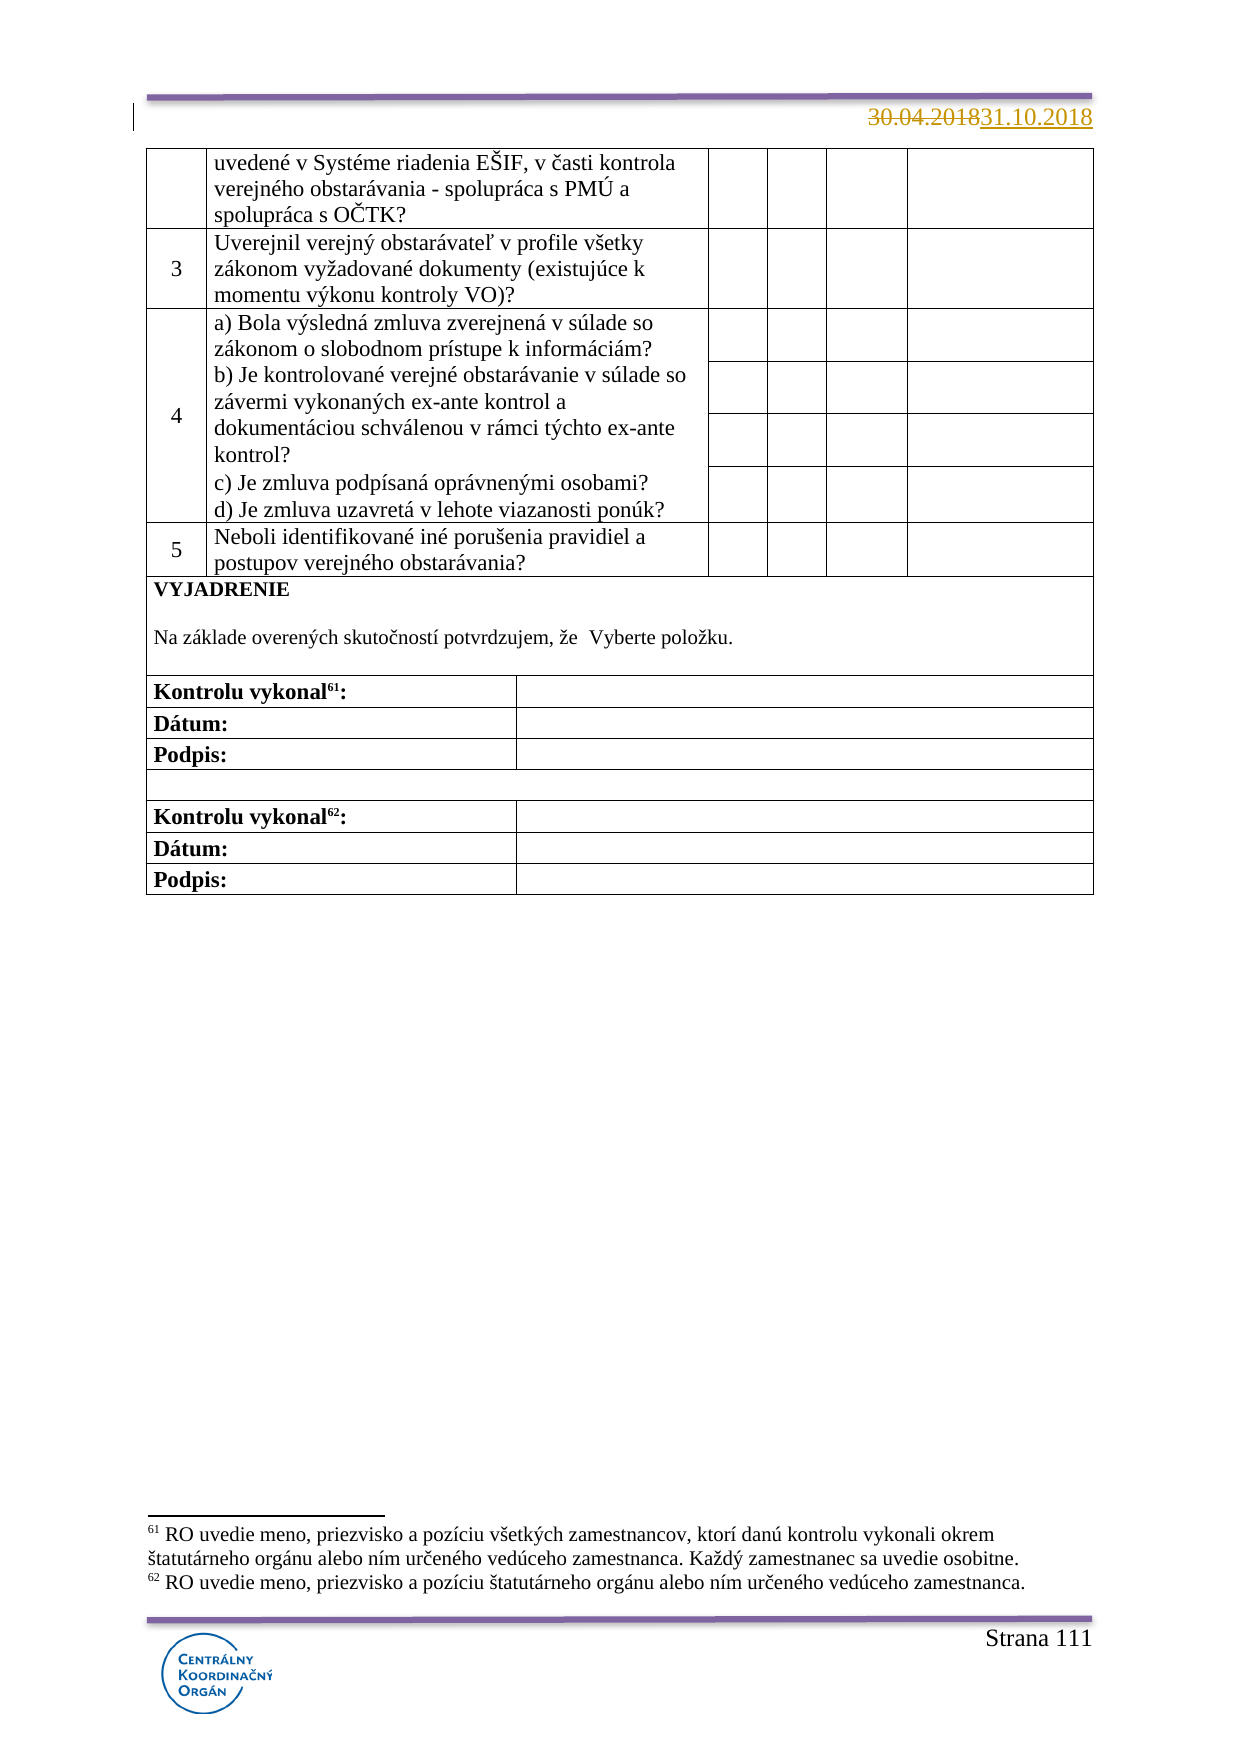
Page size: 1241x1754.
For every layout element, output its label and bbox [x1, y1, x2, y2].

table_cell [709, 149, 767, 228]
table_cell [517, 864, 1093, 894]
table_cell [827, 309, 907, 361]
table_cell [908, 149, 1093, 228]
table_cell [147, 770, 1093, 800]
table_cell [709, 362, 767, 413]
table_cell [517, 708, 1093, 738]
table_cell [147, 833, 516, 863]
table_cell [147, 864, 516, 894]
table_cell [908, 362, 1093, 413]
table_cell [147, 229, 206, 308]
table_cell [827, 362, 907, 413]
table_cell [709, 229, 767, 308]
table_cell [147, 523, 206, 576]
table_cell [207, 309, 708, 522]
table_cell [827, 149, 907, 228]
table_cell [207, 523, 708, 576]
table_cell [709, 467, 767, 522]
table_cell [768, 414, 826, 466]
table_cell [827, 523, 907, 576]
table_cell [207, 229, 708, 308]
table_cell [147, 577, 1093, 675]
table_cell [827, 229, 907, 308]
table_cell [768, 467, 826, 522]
picture [159, 1631, 272, 1713]
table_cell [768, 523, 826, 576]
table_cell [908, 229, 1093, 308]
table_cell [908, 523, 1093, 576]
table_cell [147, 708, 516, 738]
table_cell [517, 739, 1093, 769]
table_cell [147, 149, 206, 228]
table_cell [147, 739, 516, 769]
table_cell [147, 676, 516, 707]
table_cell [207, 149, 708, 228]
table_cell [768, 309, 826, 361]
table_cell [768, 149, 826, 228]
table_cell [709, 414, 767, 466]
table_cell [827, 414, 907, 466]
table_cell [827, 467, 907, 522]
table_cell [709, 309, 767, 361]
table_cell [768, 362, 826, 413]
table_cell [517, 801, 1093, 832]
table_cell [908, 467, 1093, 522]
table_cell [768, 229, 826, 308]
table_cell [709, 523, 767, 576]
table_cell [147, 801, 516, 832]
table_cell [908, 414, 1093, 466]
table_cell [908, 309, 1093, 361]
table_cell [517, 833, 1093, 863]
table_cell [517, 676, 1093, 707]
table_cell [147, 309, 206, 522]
